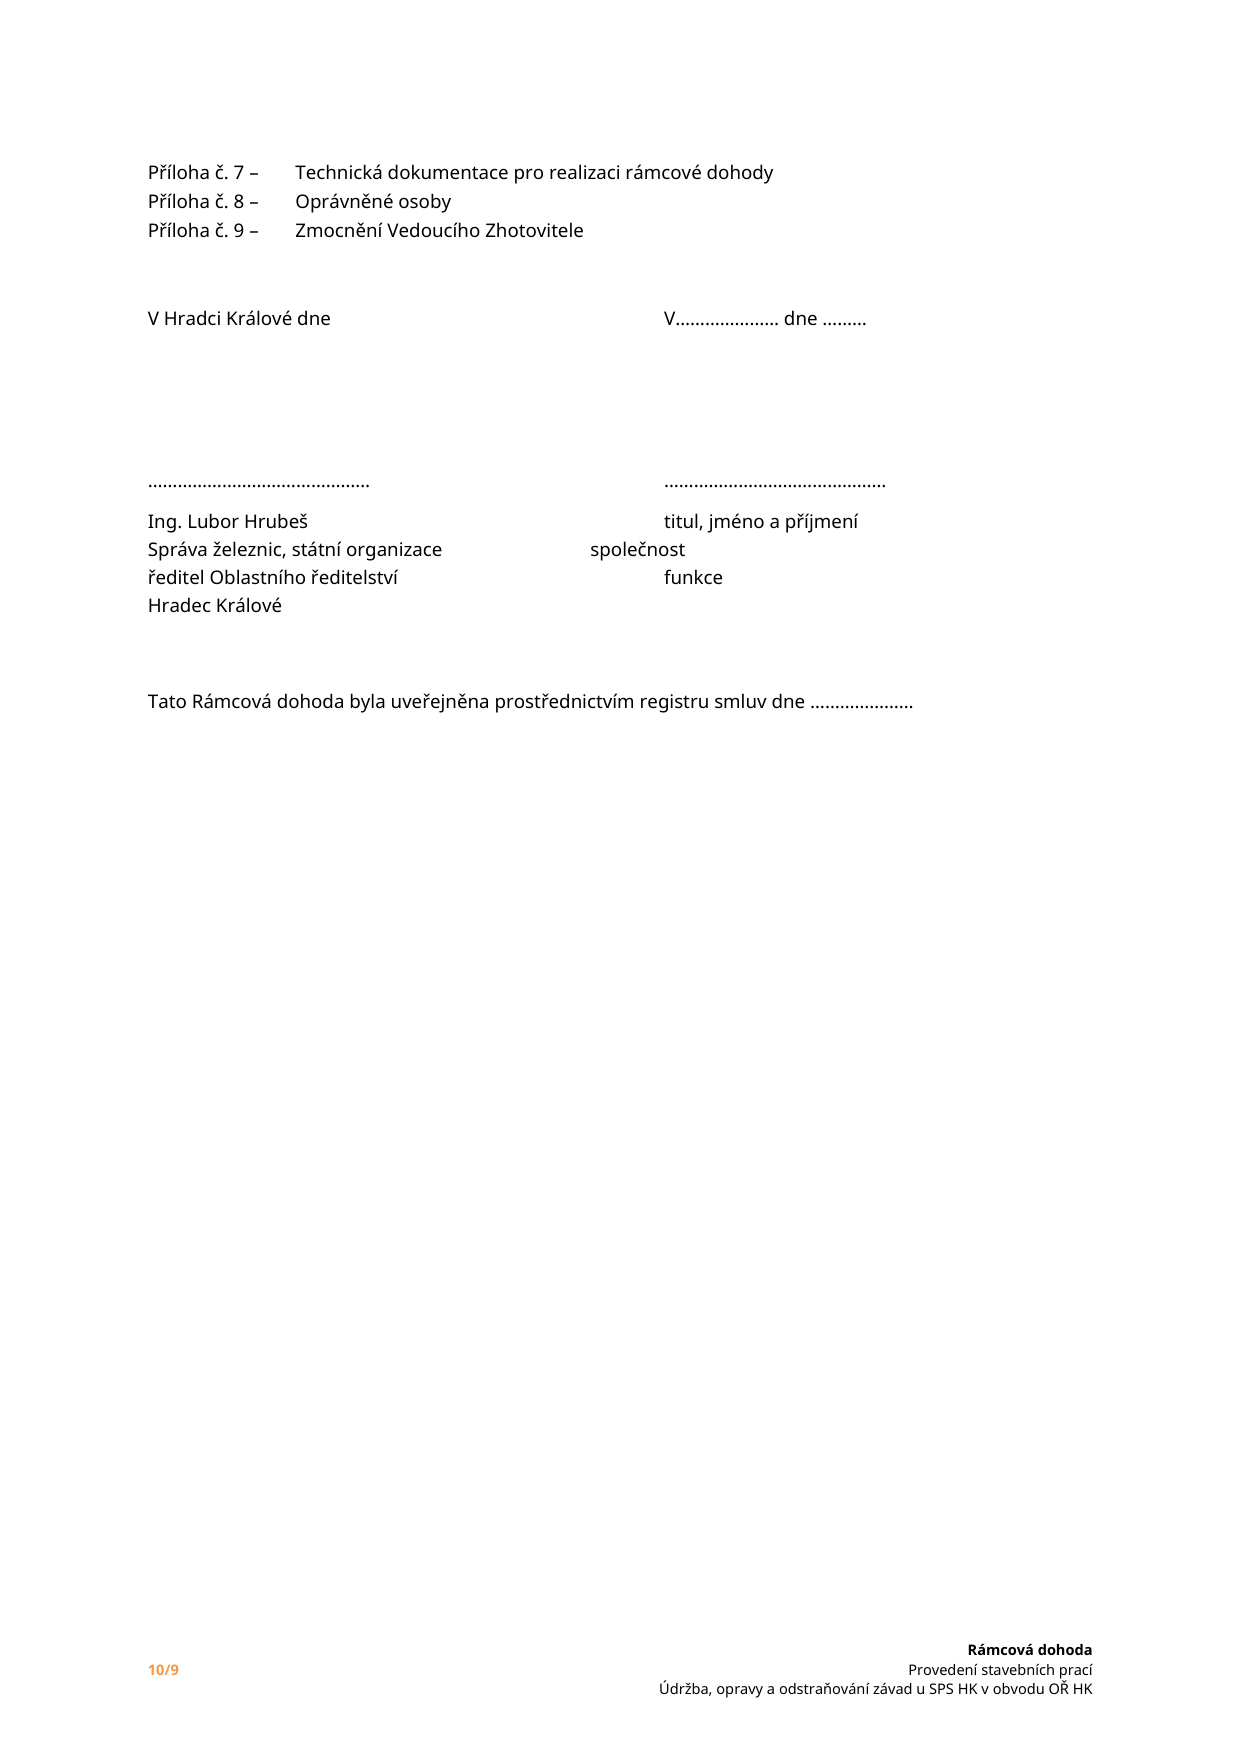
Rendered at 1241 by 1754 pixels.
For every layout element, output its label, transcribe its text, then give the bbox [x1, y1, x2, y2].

text Ing. Lubor Hrubeš titul, jméno a příjmení [148, 508, 1093, 533]
text ředitel Oblastního ředitelství funkce [148, 564, 1093, 589]
text Tato Rámcová dohoda byla uveřejněna prostřednictvím registru smluv dne ………………… [148, 688, 1093, 714]
text Hradec Králové [148, 592, 1093, 618]
text Příloha č. 9 – Zmocnění Vedoucího Zhotovitele [148, 218, 1095, 243]
text Správa železnic, státní organizace společnost [148, 536, 1093, 562]
text Příloha č. 7 – Technická dokumentace pro realizaci rámcové dohody [148, 159, 1095, 184]
text V Hradci Králové dne V………………… dne ……… [148, 305, 1093, 331]
text ……………………………………… ……………………………………… [148, 467, 1093, 493]
text Příloha č. 8 – Oprávněné osoby [148, 188, 1095, 214]
